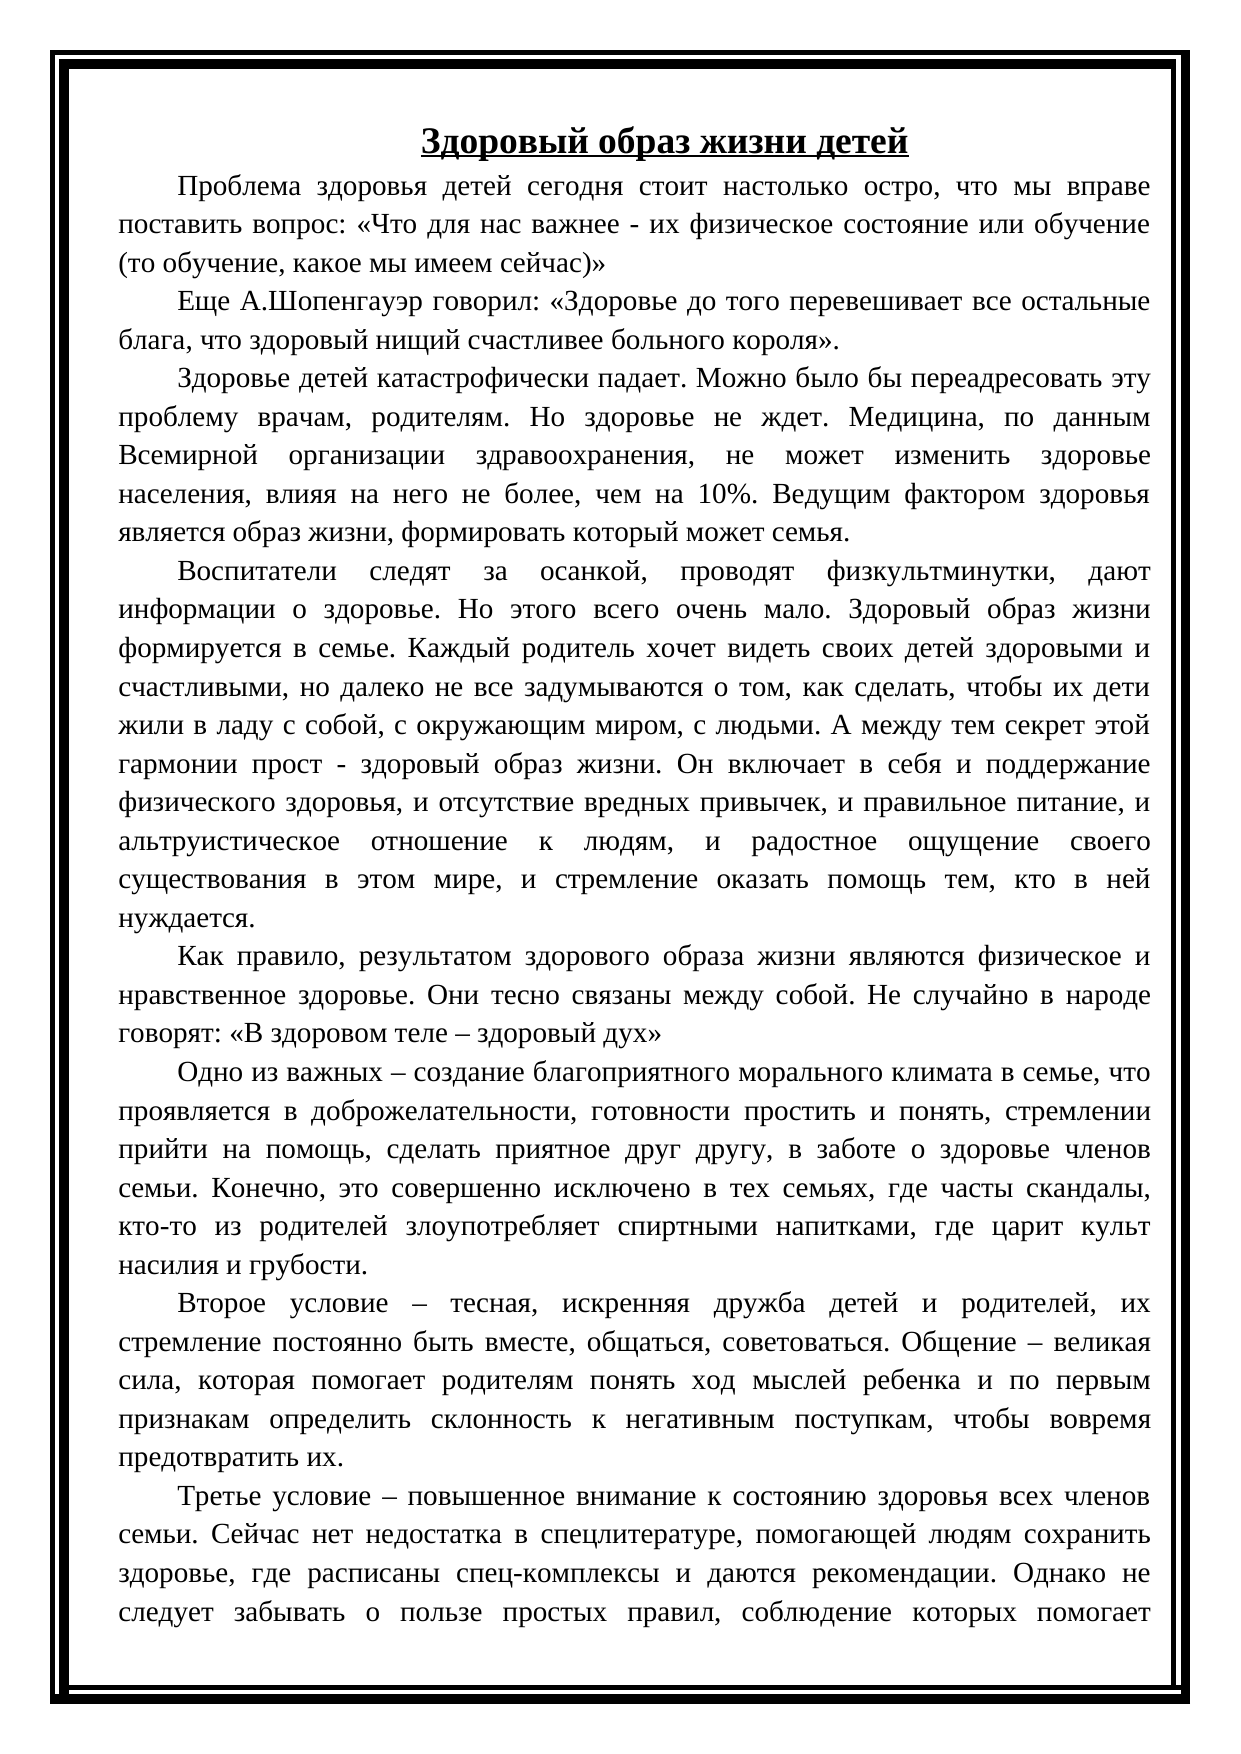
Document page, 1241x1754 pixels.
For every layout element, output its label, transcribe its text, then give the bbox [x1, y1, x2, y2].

text Одно из важных – создание благоприятного морального климата в семье, что проявляется в доброжелательности, готовности простить и понять, стремлении прийти на помощь, сделать приятное друг другу, в заботе о здоровье членов семьи. Конечно, это совершенно исключено в тех семьях, где часты скандалы, кто-то из родителей злоупотребляет спиртными напитками, где царит культ насилия и грубости. [118, 1054, 1152, 1280]
text Как правило, результатом здорового образа жизни являются физическое и нравственное здоровье. Они тесно связаны между собой. Не случайно в народе говорят: «В здоровом теле – здоровый дух» [118, 938, 1152, 1049]
text Второе условие – тесная, искренняя дружба детей и родителей, их стремление постоянно быть вместе, общаться, советоваться. Общение – великая сила, которая помогает родителям понять ход мыслей ребенка и по первым признакам определить склонность к негативным поступкам, чтобы вовремя предотвратить их. [118, 1285, 1152, 1473]
text Проблема здоровья детей сегодня стоит настолько остро, что мы вправе поставить вопрос: «Что для нас важнее - их физическое состояние или обучение (то обучение, какое мы имеем сейчас)» [118, 168, 1152, 278]
text Еще А.Шопенгауэр говорил: «Здоровье до того перевешивает все остальные блага, что здоровый нищий счастливее больного короля». [118, 283, 1152, 355]
text Воспитатели следят за осанкой, проводят физкультминутки, дают информации о здоровье. Но этого всего очень мало. Здоровый образ жизни формируется в семье. Каждый родитель хочет видеть своих детей здоровыми и счастливыми, но далеко не все задумываются о том, как сделать, чтобы их дети жили в ладу с собой, с окружающим миром, с людьми. А между тем секрет этой гармонии прост - здоровый образ жизни. Он включает в себя и поддержание физического здоровья, и отсутствие вредных привычек, и правильное питание, и альтруистическое отношение к людям, и радостное ощущение своего существования в этом мире, и стремление оказать помощь тем, кто в ней нуждается. [118, 553, 1152, 933]
text Здоровый образ жизни детей [118, 118, 1152, 161]
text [118, 1478, 1152, 1627]
text Здоровье детей катастрофически падает. Можно было бы переадресовать эту проблему врачам, родителям. Но здоровье не ждет. Медицина, по данным Всемирной организации здравоохранения, не может изменить здоровье населения, влияя на него не более, чем на 10%. Ведущим фактором здоровья является образ жизни, формировать который может семья. [118, 360, 1152, 548]
